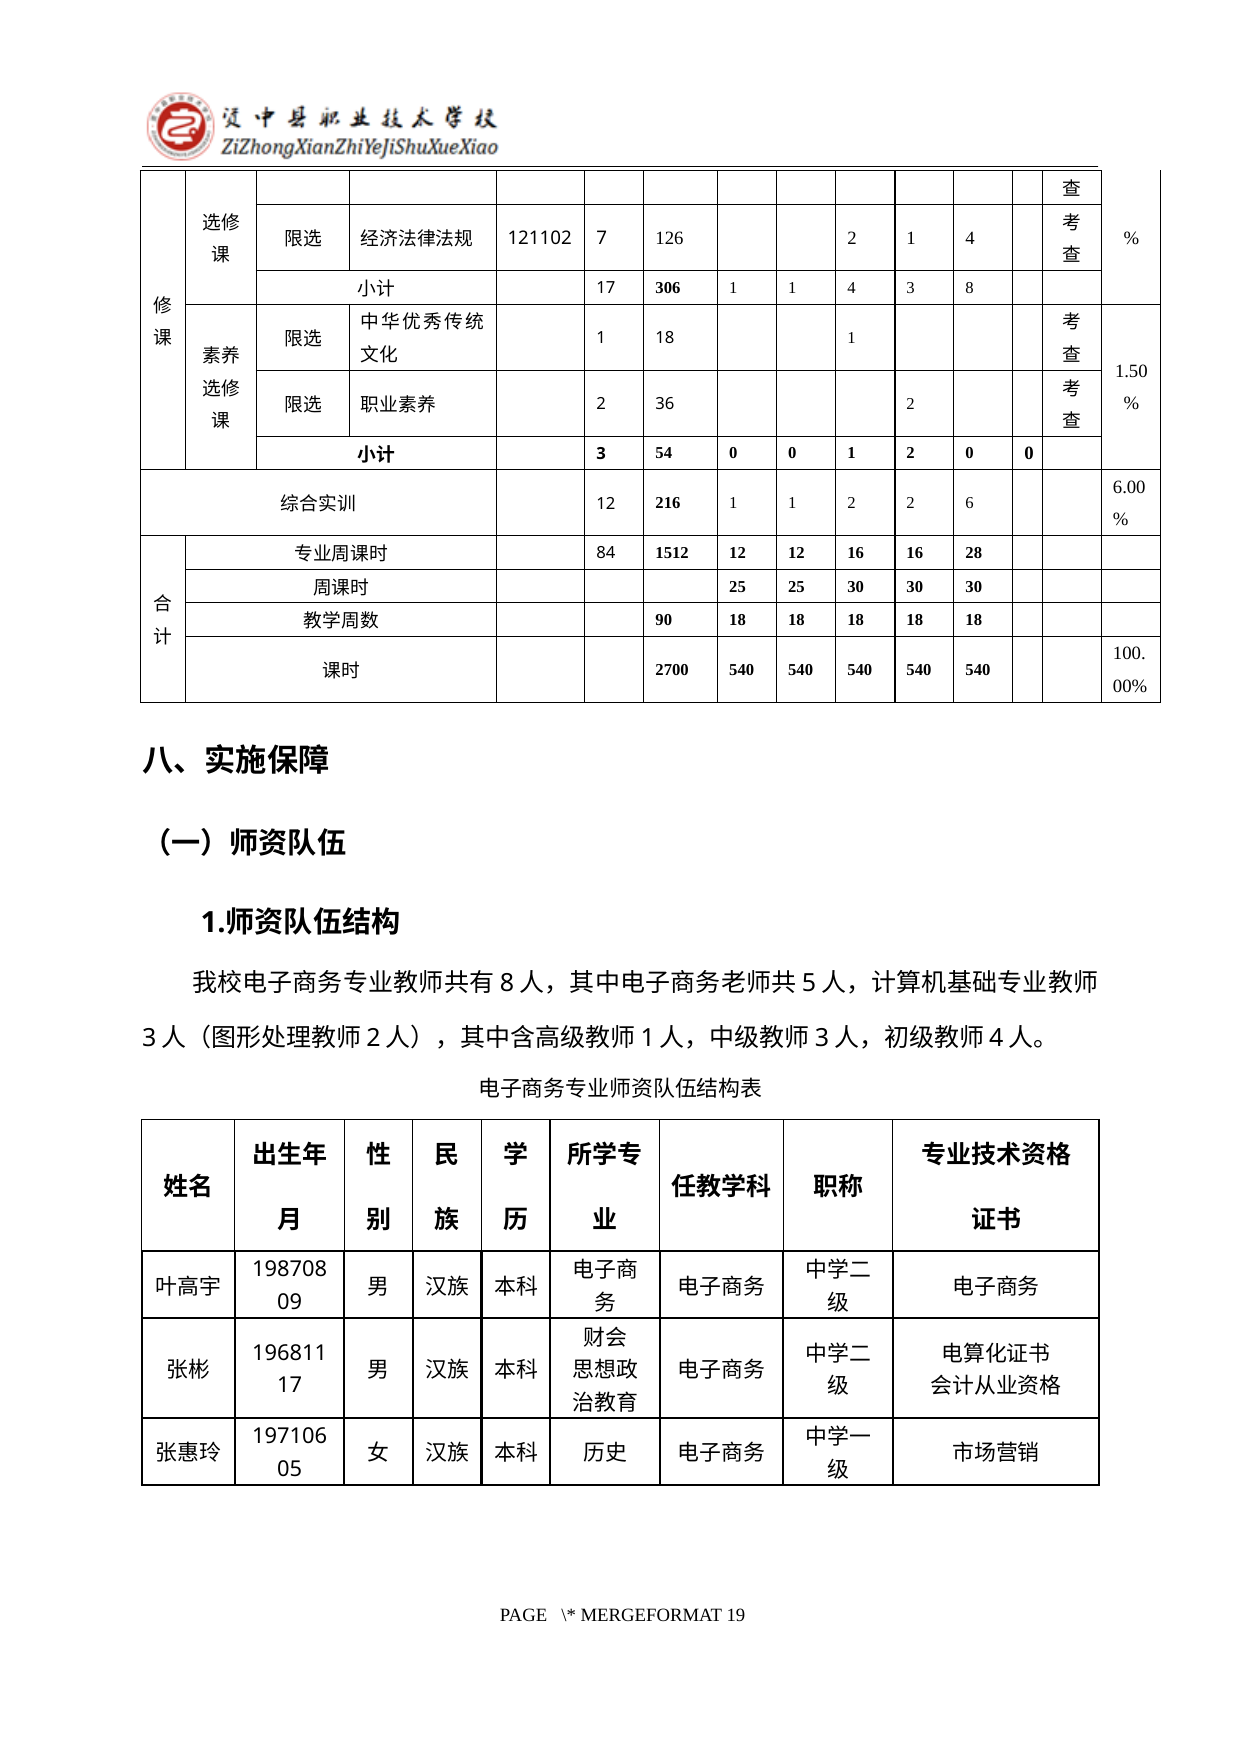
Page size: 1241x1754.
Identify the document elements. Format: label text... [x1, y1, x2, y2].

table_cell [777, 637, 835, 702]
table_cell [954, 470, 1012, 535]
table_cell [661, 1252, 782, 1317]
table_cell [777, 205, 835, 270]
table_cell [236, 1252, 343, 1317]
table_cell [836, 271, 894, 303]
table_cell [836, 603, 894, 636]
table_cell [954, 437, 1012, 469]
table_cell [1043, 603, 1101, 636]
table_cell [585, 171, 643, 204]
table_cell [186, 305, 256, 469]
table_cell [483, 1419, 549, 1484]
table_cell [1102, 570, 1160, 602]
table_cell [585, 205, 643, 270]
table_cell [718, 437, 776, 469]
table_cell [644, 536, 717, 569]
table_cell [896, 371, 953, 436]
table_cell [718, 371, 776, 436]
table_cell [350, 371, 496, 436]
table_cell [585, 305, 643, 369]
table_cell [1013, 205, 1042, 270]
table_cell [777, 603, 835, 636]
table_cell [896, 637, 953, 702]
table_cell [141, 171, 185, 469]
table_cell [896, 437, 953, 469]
text 我校电子商务专业教师共有8人，其中电子商务老师共5人，计算机基础专业教师3人（图形处理教师2人），其中含高级教师1人，中级教师3人，初级教师4人。 [142, 963, 1098, 1053]
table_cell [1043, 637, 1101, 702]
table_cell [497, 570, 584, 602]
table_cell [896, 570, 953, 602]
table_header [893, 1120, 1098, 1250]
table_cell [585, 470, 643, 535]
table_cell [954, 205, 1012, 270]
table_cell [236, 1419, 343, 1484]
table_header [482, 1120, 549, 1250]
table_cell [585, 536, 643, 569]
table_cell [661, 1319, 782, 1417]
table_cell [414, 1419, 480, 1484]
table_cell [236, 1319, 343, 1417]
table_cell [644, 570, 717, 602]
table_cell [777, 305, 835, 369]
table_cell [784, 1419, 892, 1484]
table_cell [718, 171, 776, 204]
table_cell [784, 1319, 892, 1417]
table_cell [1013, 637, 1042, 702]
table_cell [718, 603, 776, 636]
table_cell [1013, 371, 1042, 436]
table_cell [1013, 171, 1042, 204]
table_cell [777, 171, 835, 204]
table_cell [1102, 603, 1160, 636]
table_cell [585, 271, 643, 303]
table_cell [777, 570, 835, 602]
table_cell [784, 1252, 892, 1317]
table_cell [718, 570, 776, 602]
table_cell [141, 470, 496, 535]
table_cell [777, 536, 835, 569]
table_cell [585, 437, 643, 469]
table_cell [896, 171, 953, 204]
text 八、实施保障 [142, 735, 1098, 781]
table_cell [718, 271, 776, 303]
title 1.师资队伍结构 [142, 899, 1098, 941]
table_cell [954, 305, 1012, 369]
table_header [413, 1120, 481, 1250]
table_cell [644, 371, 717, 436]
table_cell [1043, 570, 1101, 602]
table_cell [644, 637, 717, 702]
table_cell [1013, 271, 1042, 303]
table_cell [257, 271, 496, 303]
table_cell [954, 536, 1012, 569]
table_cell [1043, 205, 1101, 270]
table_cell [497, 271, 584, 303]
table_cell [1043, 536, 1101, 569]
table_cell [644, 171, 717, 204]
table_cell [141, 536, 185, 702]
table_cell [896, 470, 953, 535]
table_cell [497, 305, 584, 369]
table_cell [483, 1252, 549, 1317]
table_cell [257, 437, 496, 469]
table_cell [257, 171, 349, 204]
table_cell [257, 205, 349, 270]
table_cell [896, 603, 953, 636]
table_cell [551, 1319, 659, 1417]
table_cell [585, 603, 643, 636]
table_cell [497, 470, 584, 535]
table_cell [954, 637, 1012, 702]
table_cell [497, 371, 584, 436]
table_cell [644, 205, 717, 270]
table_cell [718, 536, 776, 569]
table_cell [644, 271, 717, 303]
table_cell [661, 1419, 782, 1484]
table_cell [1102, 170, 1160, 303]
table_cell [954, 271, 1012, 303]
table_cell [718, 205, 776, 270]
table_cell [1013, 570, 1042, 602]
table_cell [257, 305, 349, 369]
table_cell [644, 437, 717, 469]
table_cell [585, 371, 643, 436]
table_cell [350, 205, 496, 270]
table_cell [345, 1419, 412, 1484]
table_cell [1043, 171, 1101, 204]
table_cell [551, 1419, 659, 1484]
text （一）师资队伍 [142, 819, 1098, 862]
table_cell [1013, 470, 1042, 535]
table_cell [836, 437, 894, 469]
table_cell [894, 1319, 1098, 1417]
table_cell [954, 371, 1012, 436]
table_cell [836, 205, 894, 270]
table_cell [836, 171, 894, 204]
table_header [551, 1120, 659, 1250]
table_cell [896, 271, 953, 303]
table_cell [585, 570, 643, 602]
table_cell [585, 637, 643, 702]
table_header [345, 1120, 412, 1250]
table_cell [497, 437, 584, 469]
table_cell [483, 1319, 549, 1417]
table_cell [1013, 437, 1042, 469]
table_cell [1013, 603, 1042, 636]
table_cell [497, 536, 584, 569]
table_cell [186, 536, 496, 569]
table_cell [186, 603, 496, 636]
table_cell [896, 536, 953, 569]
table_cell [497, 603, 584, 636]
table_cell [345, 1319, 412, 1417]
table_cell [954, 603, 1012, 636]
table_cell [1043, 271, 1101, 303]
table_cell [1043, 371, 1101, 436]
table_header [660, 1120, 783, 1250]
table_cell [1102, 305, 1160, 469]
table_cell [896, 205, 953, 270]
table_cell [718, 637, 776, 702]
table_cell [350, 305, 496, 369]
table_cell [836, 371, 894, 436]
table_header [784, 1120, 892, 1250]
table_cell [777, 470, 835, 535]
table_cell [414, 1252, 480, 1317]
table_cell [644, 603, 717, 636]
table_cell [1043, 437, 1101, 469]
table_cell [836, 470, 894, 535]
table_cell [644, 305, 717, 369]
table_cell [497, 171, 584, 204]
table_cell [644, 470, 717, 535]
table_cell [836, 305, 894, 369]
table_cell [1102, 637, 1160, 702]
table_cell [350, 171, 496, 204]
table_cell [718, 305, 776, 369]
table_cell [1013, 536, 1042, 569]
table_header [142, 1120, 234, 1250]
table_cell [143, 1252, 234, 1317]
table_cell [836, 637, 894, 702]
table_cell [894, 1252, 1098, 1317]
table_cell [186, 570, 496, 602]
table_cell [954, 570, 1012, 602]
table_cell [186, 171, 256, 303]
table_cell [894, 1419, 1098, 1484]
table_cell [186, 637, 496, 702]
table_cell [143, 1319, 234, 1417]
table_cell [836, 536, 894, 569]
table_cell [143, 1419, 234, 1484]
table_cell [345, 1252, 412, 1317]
picture [141, 88, 505, 164]
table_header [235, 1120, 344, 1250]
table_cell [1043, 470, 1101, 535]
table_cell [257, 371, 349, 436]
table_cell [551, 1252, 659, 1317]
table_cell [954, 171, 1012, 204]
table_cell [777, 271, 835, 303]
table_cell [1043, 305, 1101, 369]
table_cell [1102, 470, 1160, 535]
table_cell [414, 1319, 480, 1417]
text 电子商务专业师资队伍结构表 [142, 1071, 1098, 1103]
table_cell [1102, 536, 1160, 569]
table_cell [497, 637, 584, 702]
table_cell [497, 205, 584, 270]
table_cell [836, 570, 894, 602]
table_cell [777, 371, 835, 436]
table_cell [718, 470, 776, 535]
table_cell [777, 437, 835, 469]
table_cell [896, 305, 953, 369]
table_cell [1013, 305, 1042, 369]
